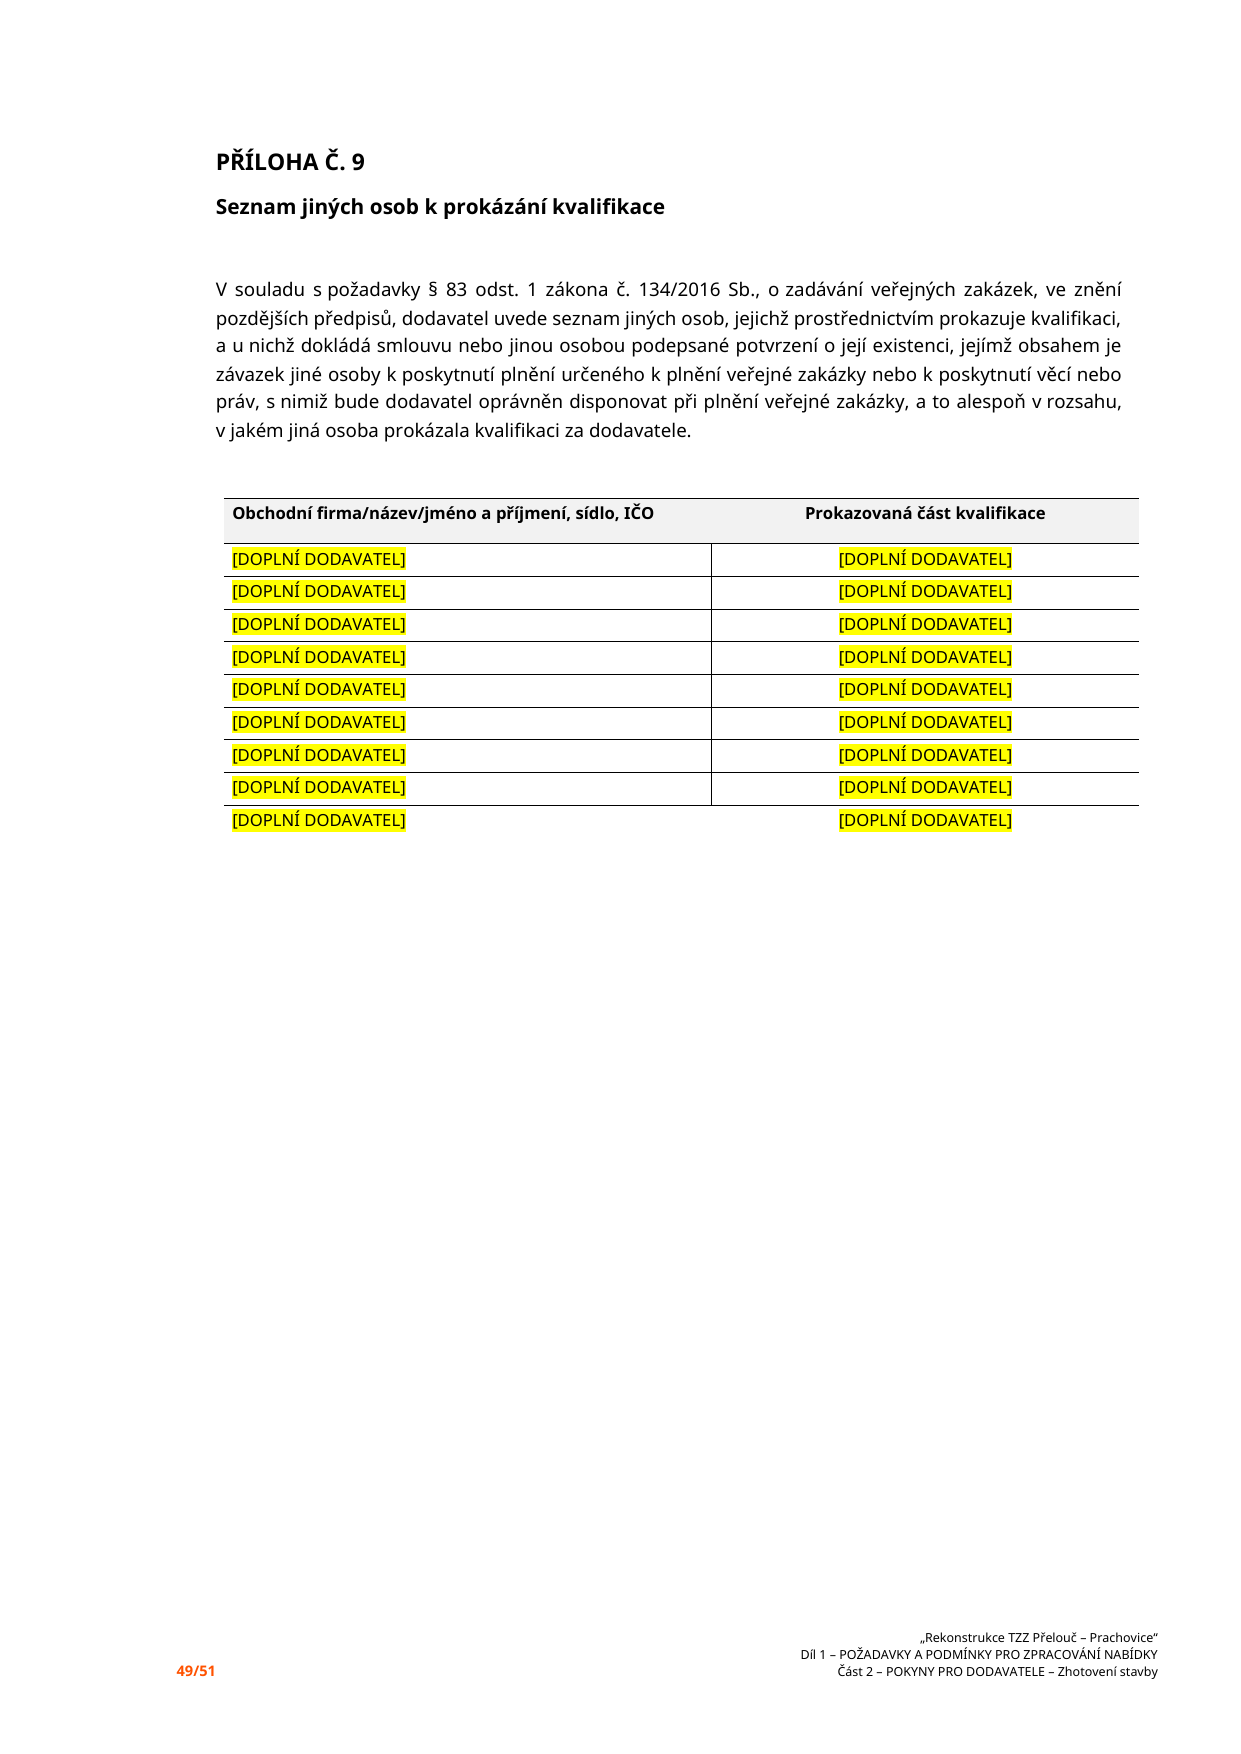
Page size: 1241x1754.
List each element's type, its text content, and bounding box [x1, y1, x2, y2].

table_cell [DOPLNÍ DODAVATEL] [712, 740, 1139, 772]
table_header Prokazovaná část kvalifikace [711, 499, 1139, 543]
table_cell [DOPLNÍ DODAVATEL] [224, 544, 711, 576]
table_cell [DOPLNÍ DODAVATEL] [224, 708, 711, 739]
table_header Obchodní firma/název/jméno a příjmení, sídlo, IČO [224, 499, 711, 543]
table_cell [DOPLNÍ DODAVATEL] [712, 675, 1139, 707]
text Příloha č. 9 [216, 146, 1122, 177]
table_cell [DOPLNÍ DODAVATEL] [224, 610, 711, 641]
table_cell [DOPLNÍ DODAVATEL] [224, 773, 711, 805]
table_cell [DOPLNÍ DODAVATEL] [711, 806, 1139, 837]
table_cell [DOPLNÍ DODAVATEL] [712, 642, 1139, 674]
table_cell [DOPLNÍ DODAVATEL] [224, 806, 711, 837]
table_cell [DOPLNÍ DODAVATEL] [712, 544, 1139, 576]
table_cell [DOPLNÍ DODAVATEL] [712, 773, 1139, 805]
table_cell [DOPLNÍ DODAVATEL] [224, 642, 711, 674]
table_cell [DOPLNÍ DODAVATEL] [224, 740, 711, 772]
text Seznam jiných osob k prokázání kvalifikace [216, 192, 1122, 221]
table_cell [DOPLNÍ DODAVATEL] [224, 675, 711, 707]
table_cell [DOPLNÍ DODAVATEL] [712, 577, 1139, 608]
text V souladu s požadavky § 83 odst. 1 zákona č. 134/2016 Sb., o zadávání veřejných zakázek, ve znění pozdějších předpisů, dodavatel uvede seznam jiných osob, jejichž prostřednictvím prokazuje kvalifikaci, a u nichž dokládá smlouvu nebo jinou osobou podepsané potvrzení o její existenci, jejímž obsahem je závazek jiné osoby k poskytnutí plnění určeného k plnění veřejné zakázky nebo k poskytnutí věcí nebo práv, s nimiž bude dodavatel oprávněn disponovat při plnění veřejné zakázky, a to alespoň v rozsahu, v jakém jiná osoba prokázala kvalifikaci za dodavatele. [216, 277, 1122, 442]
table_cell [DOPLNÍ DODAVATEL] [712, 708, 1139, 739]
table_cell [DOPLNÍ DODAVATEL] [224, 577, 711, 608]
table_cell [DOPLNÍ DODAVATEL] [712, 610, 1139, 641]
